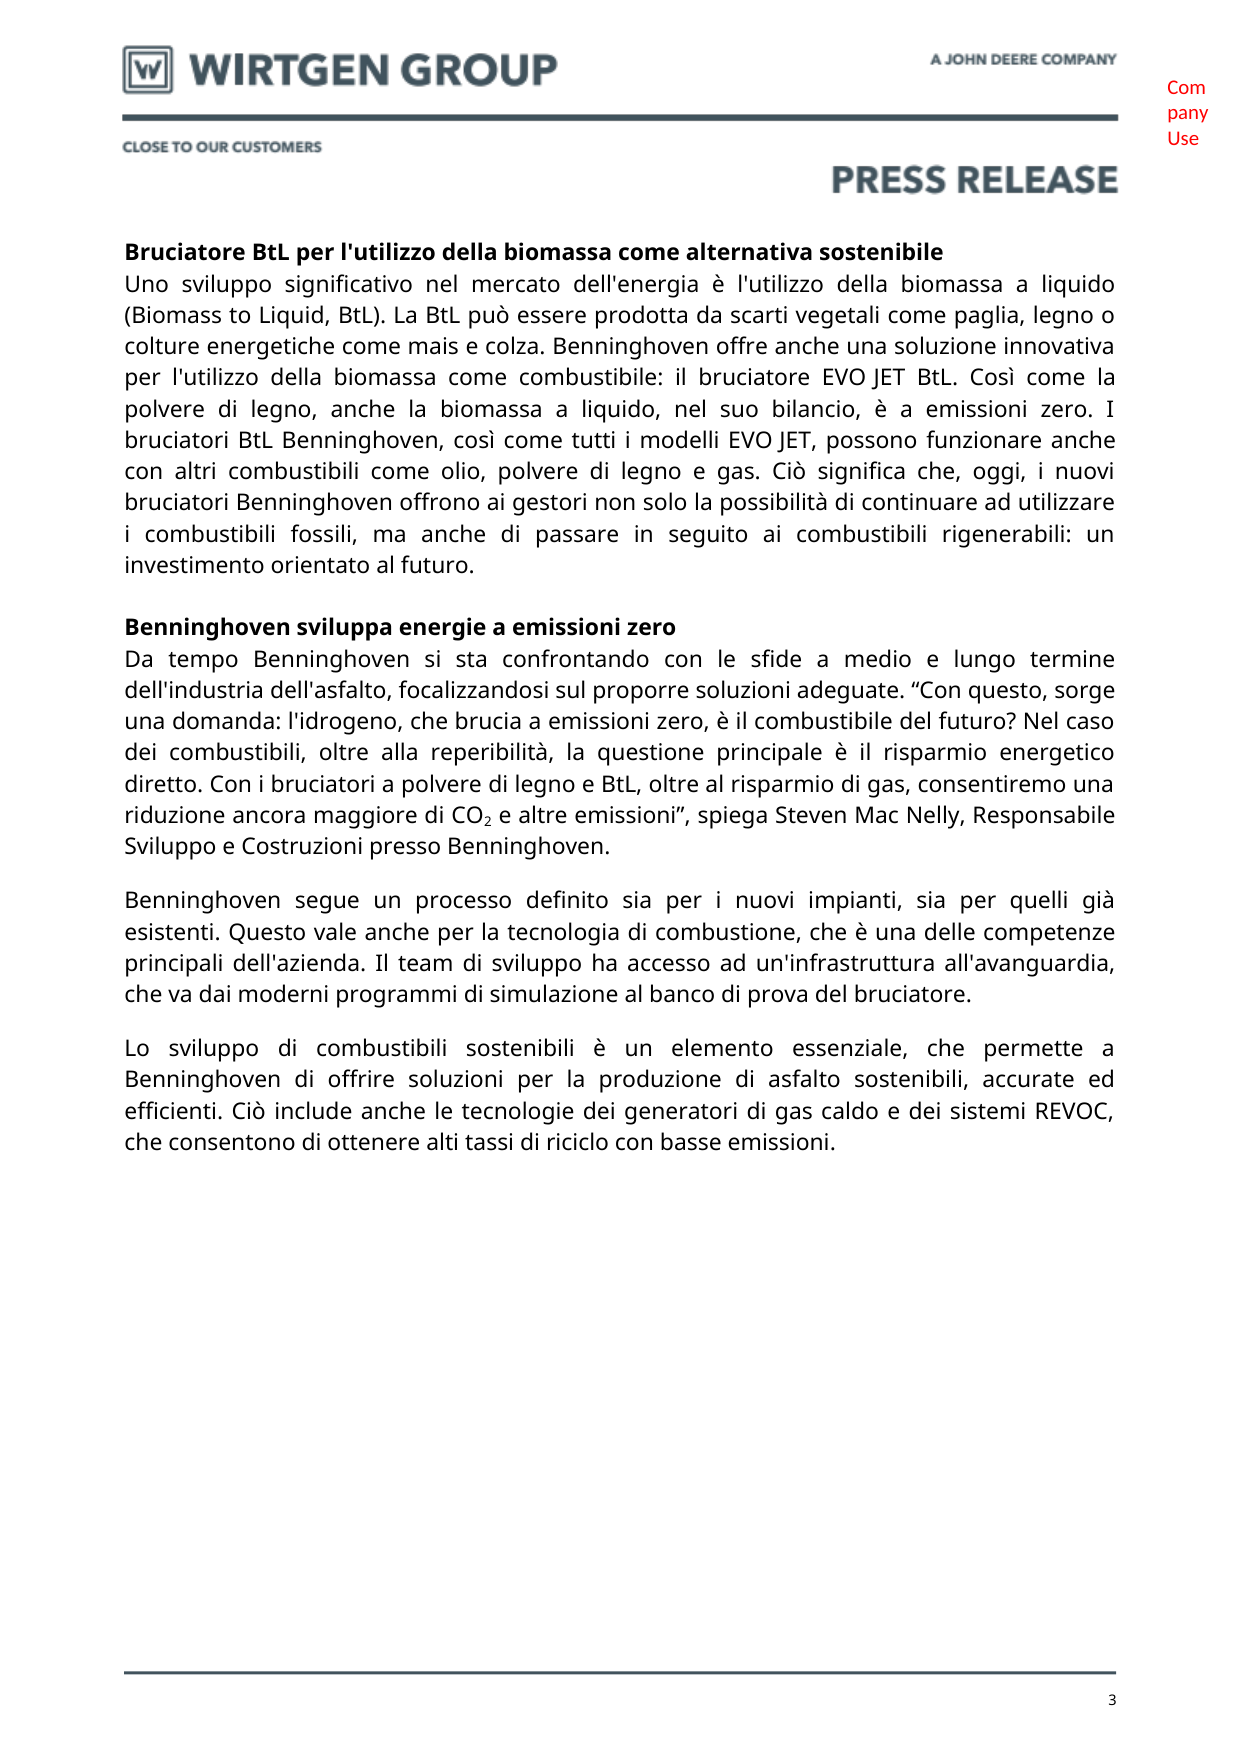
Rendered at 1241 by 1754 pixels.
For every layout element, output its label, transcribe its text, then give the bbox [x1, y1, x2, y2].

text Bruciatore BtL per l'utilizzo della biomassa come alternativa sostenibile [124, 236, 1116, 267]
text Lo sviluppo di combustibili sostenibili è un elemento essenziale, che permette a Benninghoven di offrire soluzioni per la produzione di asfalto sostenibili, accurate ed efficienti. Ciò include anche le tecnologie dei generatori di gas caldo e dei sistemi REVOC, che consentono di ottenere alti tassi di riciclo con basse emissioni. [124, 1032, 1116, 1157]
text Benninghoven segue un processo definito sia per i nuovi impianti, sia per quelli già esistenti. Questo vale anche per la tecnologia di combustione, che è una delle competenze principali dell'azienda. Il team di sviluppo ha accesso ad un'infrastruttura all'avanguardia, che va dai moderni programmi di simulazione al banco di prova del bruciatore. [124, 884, 1116, 1009]
text Benninghoven sviluppa energie a emissioni zero [124, 611, 1116, 642]
text Uno sviluppo significativo nel mercato dell'energia è l'utilizzo della biomassa a liquido (Biomass to Liquid, BtL). La BtL può essere prodotta da scarti vegetali come paglia, legno o colture energetiche come mais e colza. Benninghoven offre anche una soluzione innovativa per l'utilizzo della biomassa come combustibile: il bruciatore EVO JET BtL. Così come la polvere di legno, anche la biomassa a liquido, nel suo bilancio, è a emissioni zero. I bruciatori BtL Benninghoven, così come tutti i modelli EVO JET, possono funzionare anche con altri combustibili come olio, polvere di legno e gas. Ciò significa che, oggi, i nuovi bruciatori Benninghoven offrono ai gestori non solo la possibilità di continuare ad utilizzare i combustibili fossili, ma anche di passare in seguito ai combustibili rigenerabili: un investimento orientato al futuro. [124, 267, 1116, 580]
text Da tempo Benninghoven si sta confrontando con le sfide a medio e lungo termine dell'industria dell'asfalto, focalizzandosi sul proporre soluzioni adeguate. “Con questo, sorge una domanda: l'idrogeno, che brucia a emissioni zero, è il combustibile del futuro? Nel caso dei combustibili, oltre alla reperibilità, la questione principale è il risparmio energetico diretto. Con i bruciatori a polvere di legno e BtL, oltre al risparmio di gas, consentiremo una riduzione ancora maggiore di CO2 e altre emissioni”, spiega Steven Mac Nelly, Responsabile Sviluppo e Costruzioni presso Benninghoven. [124, 642, 1116, 861]
